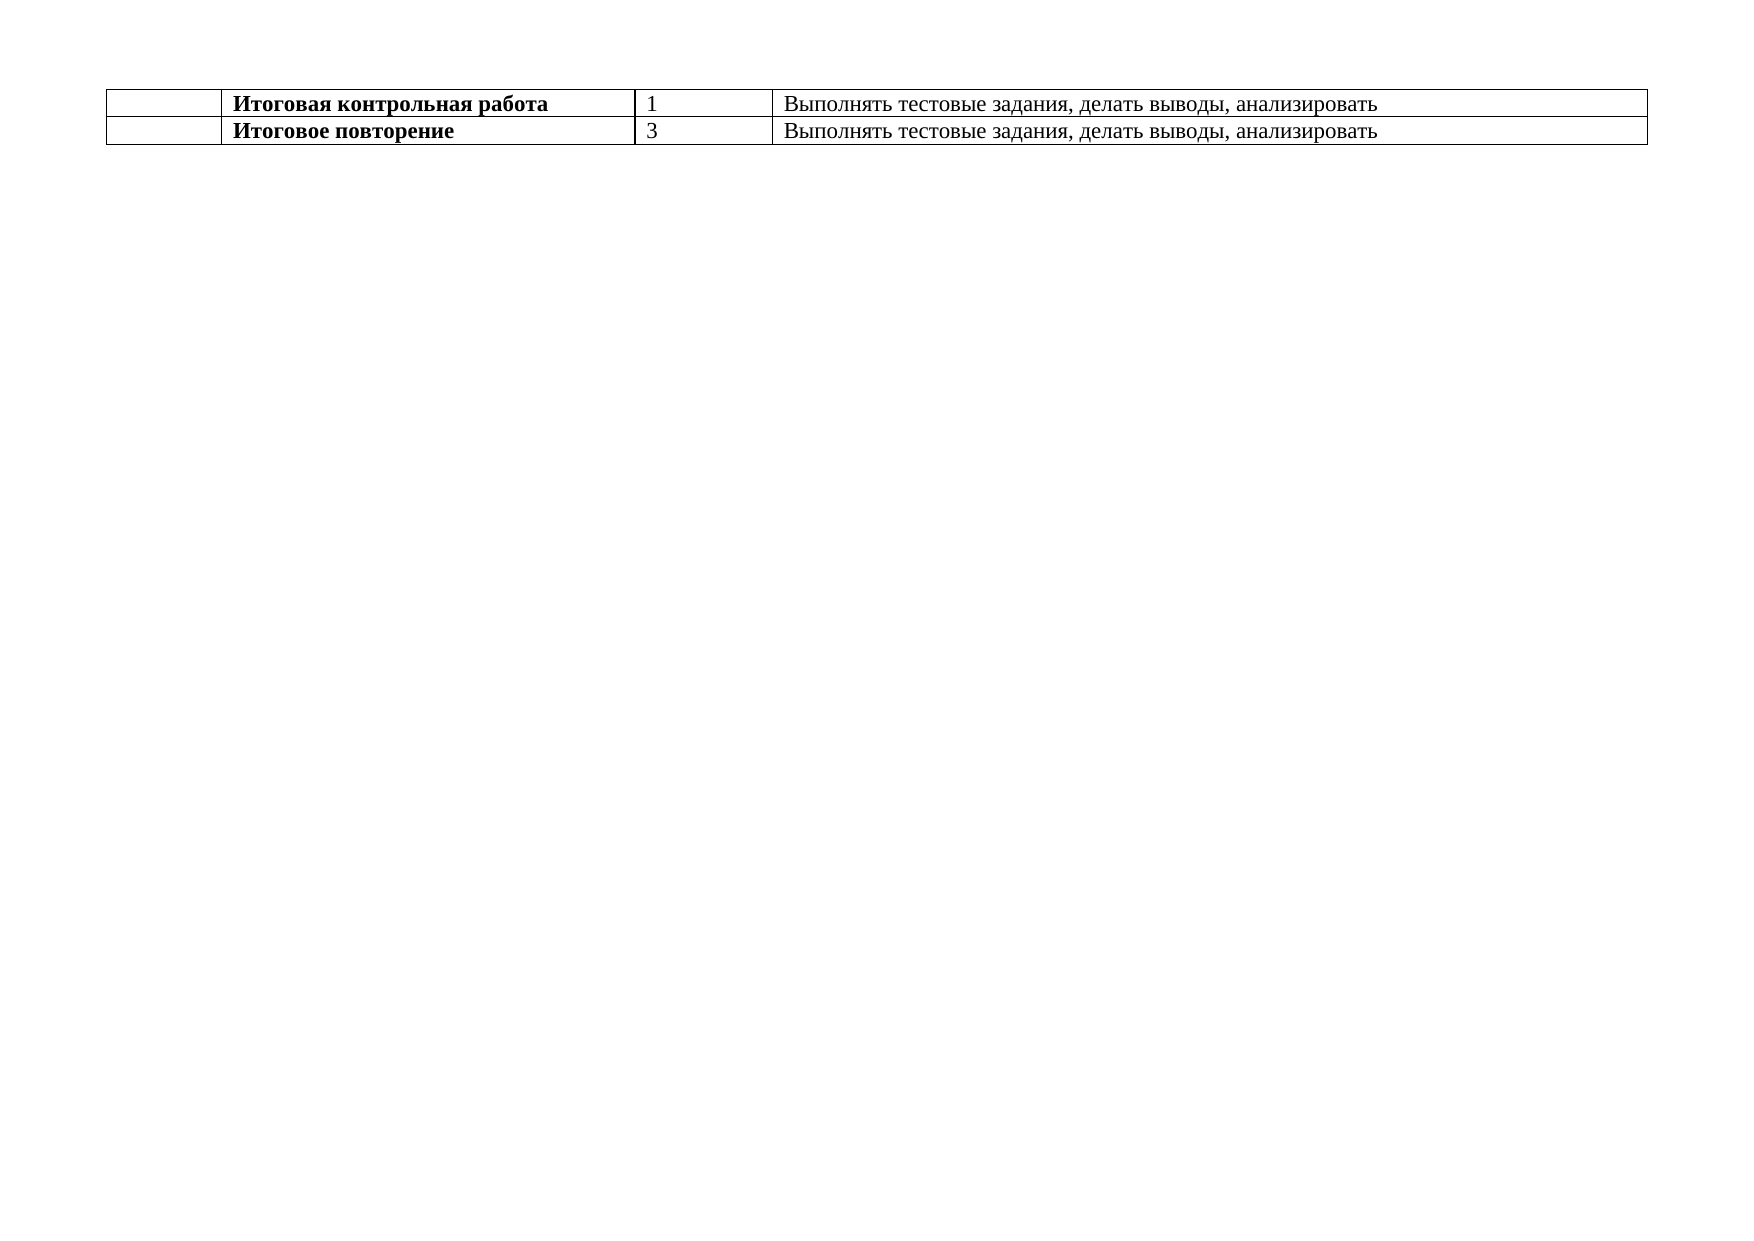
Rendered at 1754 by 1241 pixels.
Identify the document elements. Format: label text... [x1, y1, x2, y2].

table_cell Выполнять тестовые задания, делать выводы, анализировать [773, 117, 1647, 143]
table_cell [107, 117, 221, 143]
table_cell 3 [636, 117, 772, 143]
table_cell [107, 90, 221, 116]
table_cell Выполнять тестовые задания, делать выводы, анализировать [773, 90, 1647, 116]
table_cell Итоговое повторение [222, 117, 634, 143]
table_cell Итоговая контрольная работа [222, 90, 634, 116]
table_cell 1 [636, 90, 772, 116]
